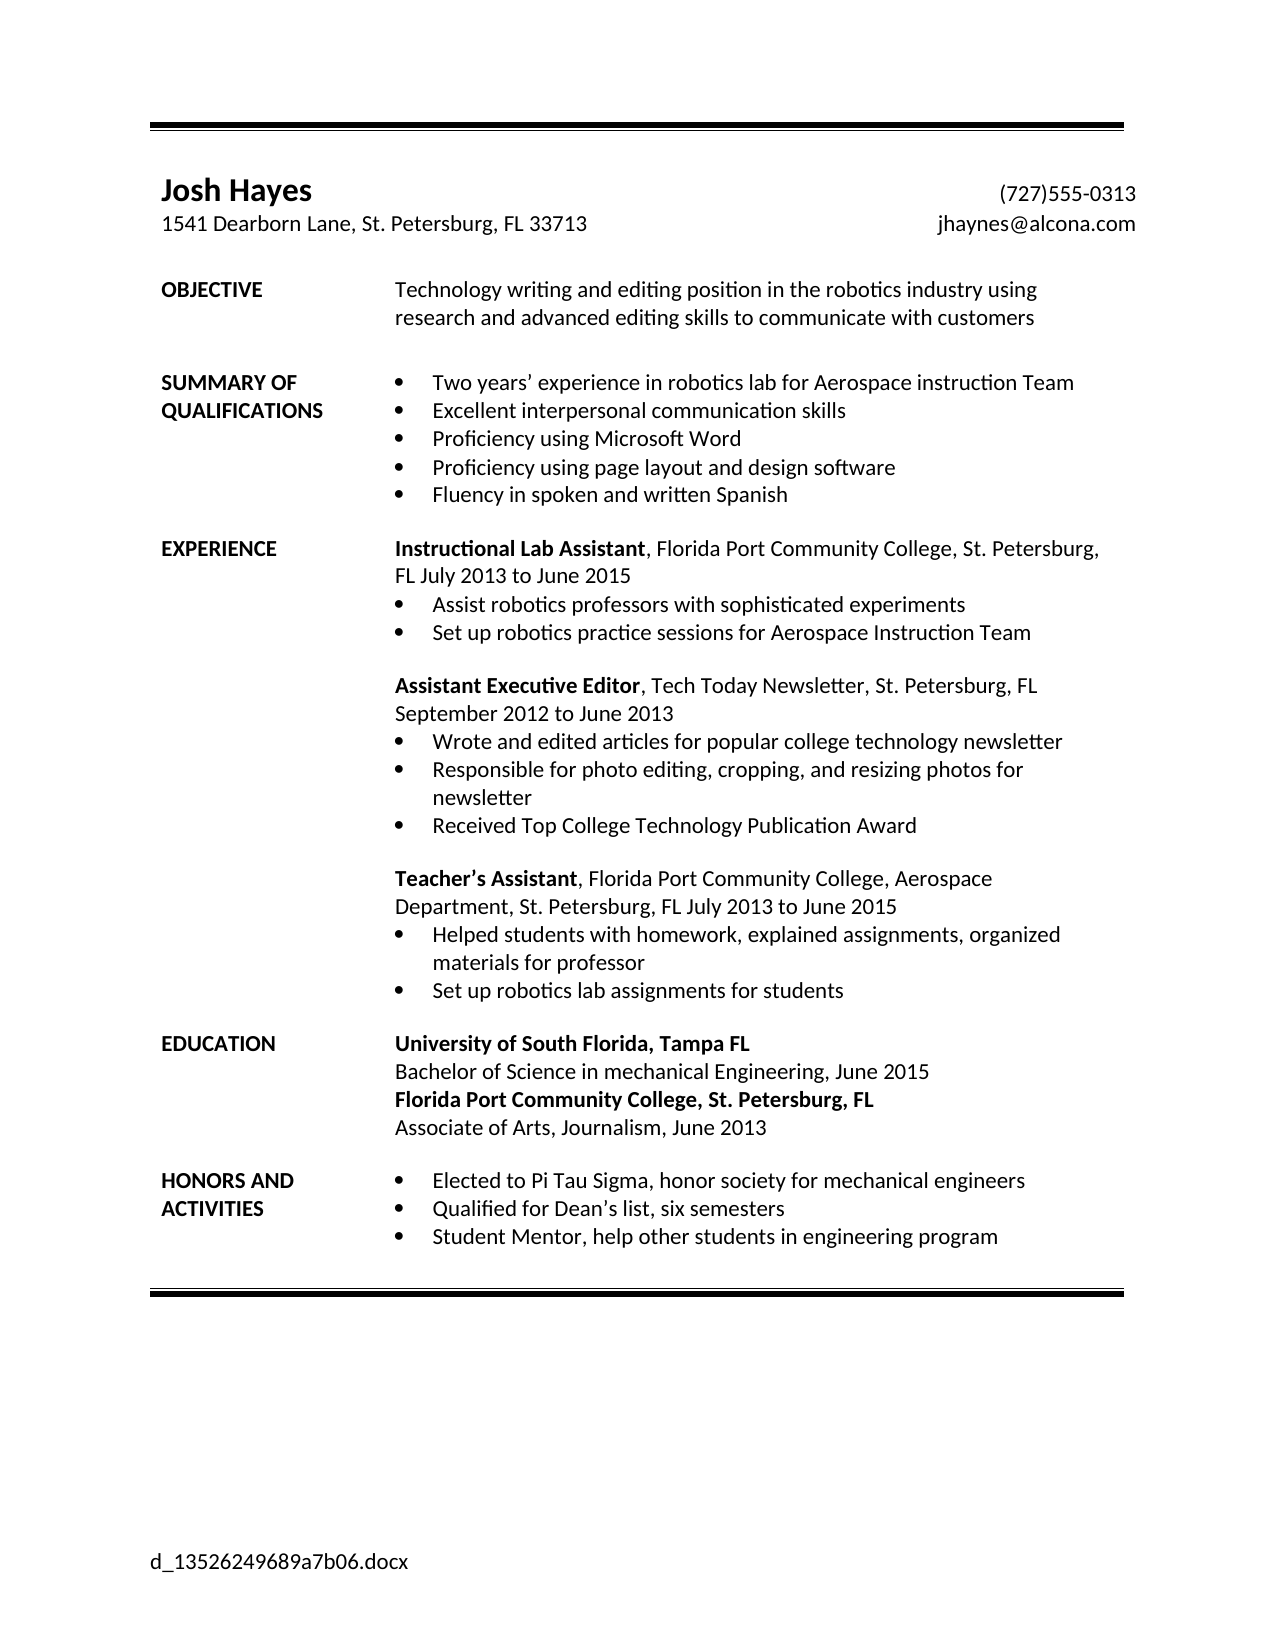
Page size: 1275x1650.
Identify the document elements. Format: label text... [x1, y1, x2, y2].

table_cell SUMMARY OF QUALIFICATIONS [150, 369, 384, 534]
table_cell EXPERIENCE [150, 534, 384, 1029]
table_cell Two years’ experience in robotics lab for Aerospace instruction Team Excellent interpersonal communication skills Proficiency using Microsoft Word Proficiency using page layout and design software Fluency in spoken and written Spanish [384, 369, 1124, 534]
table_cell Elected to Pi Tau Sigma, honor society for mechanical engineers Qualified for Dean’s list, six semesters Student Mentor, help other students in engineering program [384, 1166, 1124, 1288]
table_cell EDUCATION [150, 1029, 384, 1166]
table_cell Instructional Lab Assistant, Florida Port Community College, St. Petersburg, FL July 2013 to June 2015 Assist robotics professors with sophisticated experiments Set up robotics practice sessions for Aerospace Instruction Team Assistant Executive Editor, Tech Today Newsletter, St. Petersburg, FL September 2012 to June 2013 Wrote and edited articles for popular college technology newsletter Responsible for photo editing, cropping, and resizing photos for newsletter Received Top College Technology Publication Award Teacher’s Assistant, Florida Port Community College, Aerospace Department, St. Petersburg, FL July 2013 to June 2015 Helped students with homework, explained assignments, organized materials for professor Set up robotics lab assignments for students [384, 534, 1124, 1029]
table_cell University of South Florida, Tampa FL Bachelor of Science in mechanical Engineering, June 2015 Florida Port Community College, St. Petersburg, FL Associate of Arts, Journalism, June 2013 [384, 1029, 1124, 1166]
table_header Josh Hayes (727)555-0313 1541 Dearborn Lane, St. Petersburg, FL 33713 jhaynes@alcona.com [150, 131, 1124, 275]
table_cell OBJECTIVE [150, 275, 384, 368]
table_cell Technology writing and editing position in the robotics industry using research and advanced editing skills to communicate with customers [384, 275, 1124, 368]
table_cell HONORS AND ACTIVITIES [150, 1166, 384, 1288]
